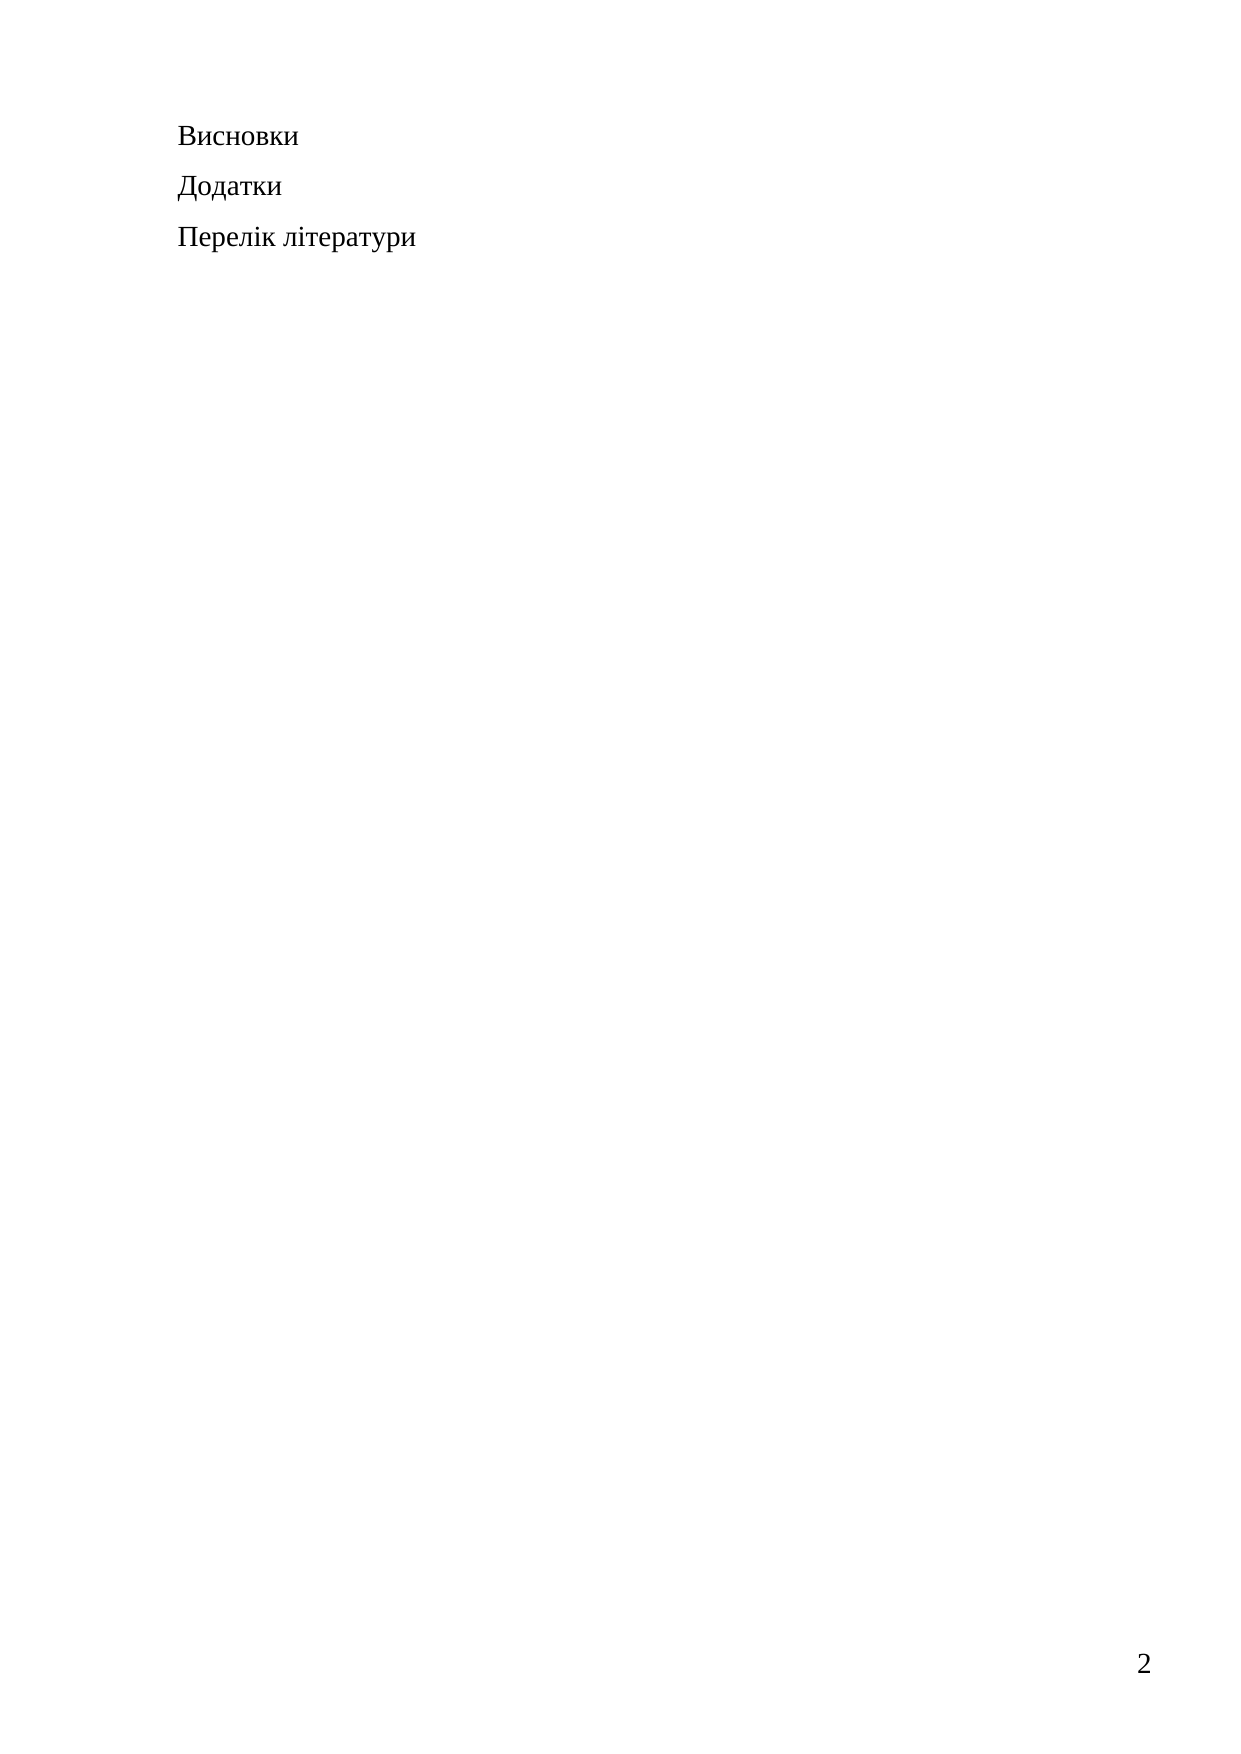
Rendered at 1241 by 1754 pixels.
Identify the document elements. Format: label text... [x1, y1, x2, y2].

text Додатки [177, 168, 1152, 202]
text Перелік літератури [177, 219, 1152, 252]
text Висновки [177, 118, 1152, 152]
